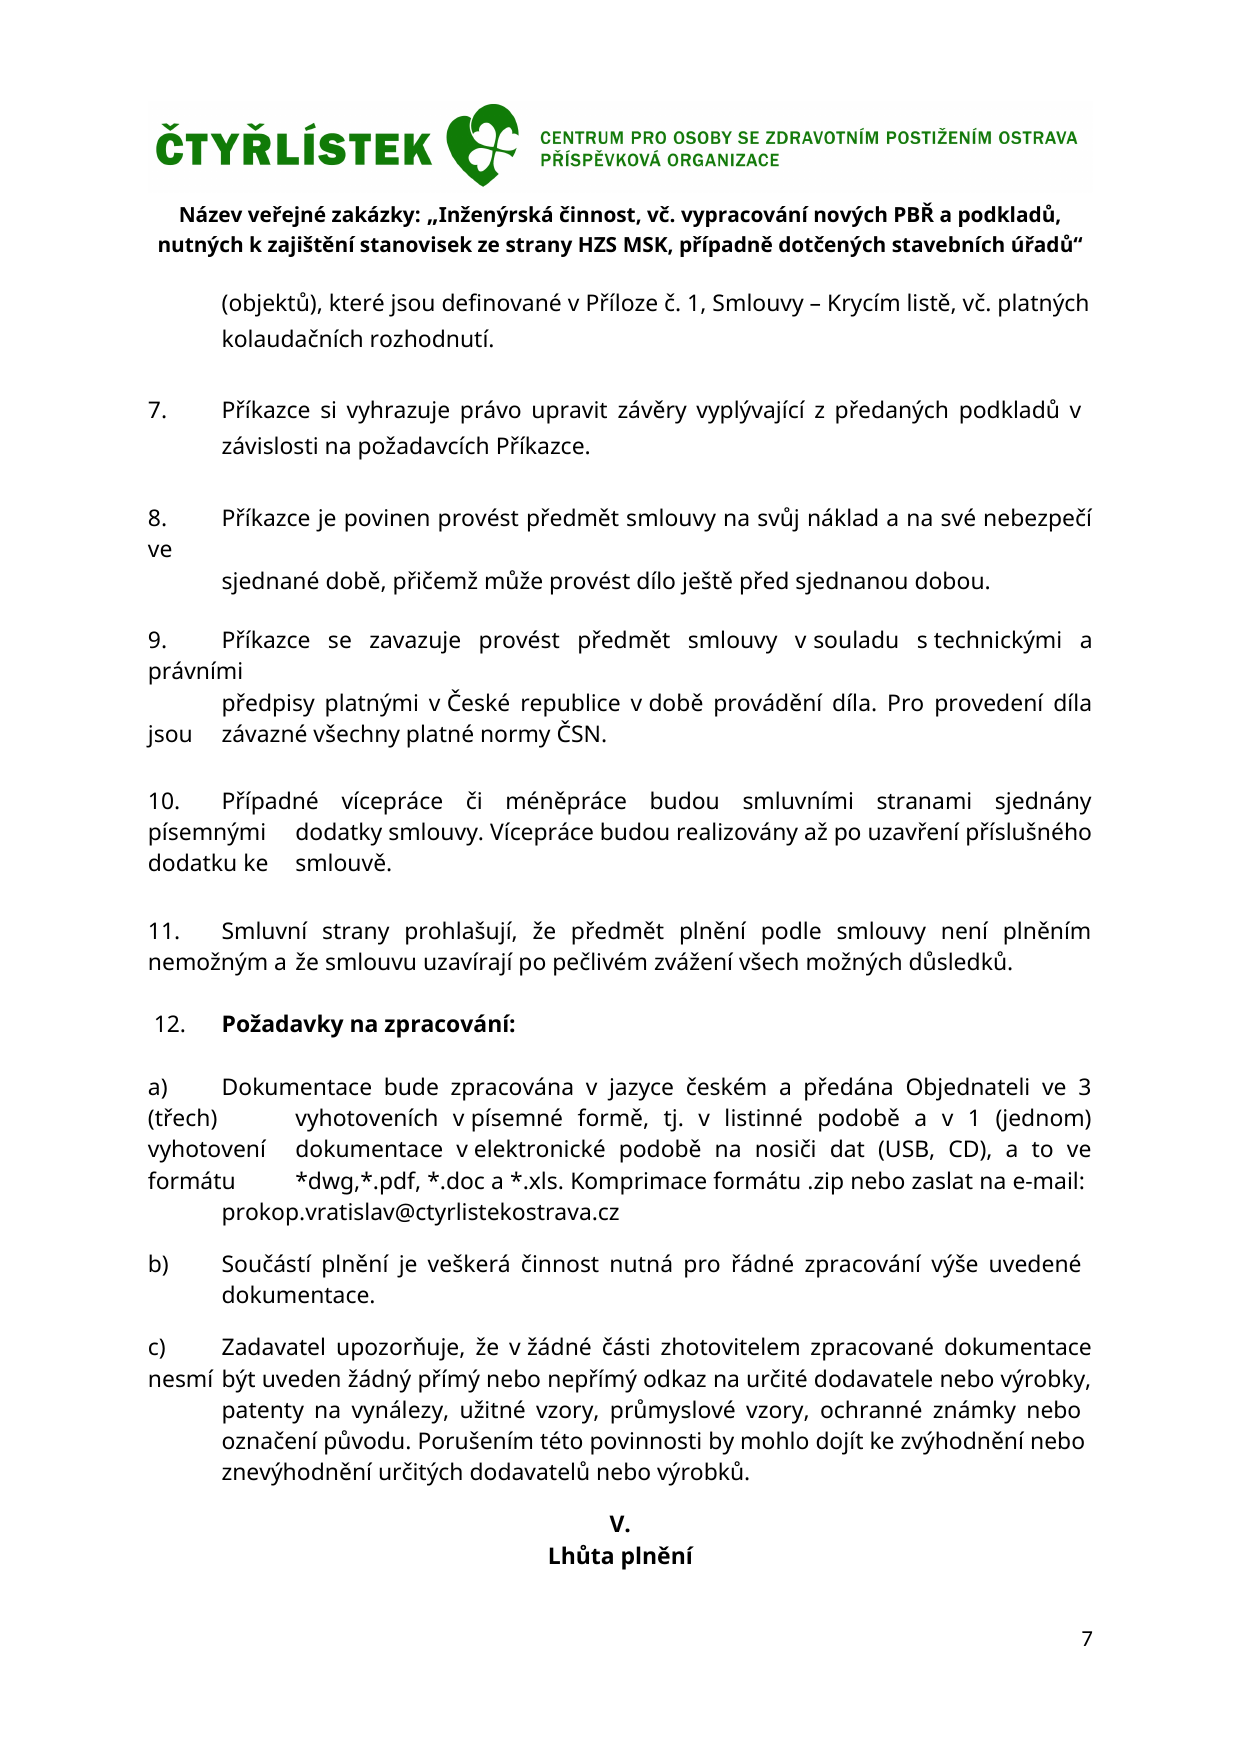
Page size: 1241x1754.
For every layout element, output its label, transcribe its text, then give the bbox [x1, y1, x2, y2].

text předpisy platnými v České republice v době provádění díla. Pro provedení díla jsou závazné všechny platné normy ČSN. [148, 686, 1093, 749]
text kolaudačních rozhodnutí. [148, 322, 1093, 354]
text a) Dokumentace bude zpracována v jazyce českém a předána Objednateli ve 3 (třech) vyhotoveních v písemné formě, tj. v listinné podobě a v 1 (jednom) vyhotovení dokumentace v elektronické podobě na nosiči dat (USB, CD), a to ve formátu *dwg,*.pdf, *.doc a *.xls. Komprimace formátu .zip nebo zaslat na e-mail: prokop.vratislav@ctyrlistekostrava.cz [148, 1071, 1093, 1227]
text b) Součástí plnění je veškerá činnost nutná pro řádné zpracování výše uvedené dokumentace. [148, 1248, 1093, 1310]
text V. [148, 1508, 1093, 1539]
text 12. Požadavky na zpracování: [148, 1008, 1093, 1039]
text 8. Příkazce je povinen provést předmět smlouvy na svůj náklad a na své nebezpečí ve [148, 502, 1093, 565]
text 11. Smluvní strany prohlašují, že předmět plnění podle smlouvy není plněním nemožným a že smlouvu uzavírají po pečlivém zvážení všech možných důsledků. [148, 914, 1093, 977]
text Lhůta plnění [148, 1539, 1093, 1571]
text c) Zadavatel upozorňuje, že v žádné části zhotovitelem zpracované dokumentace nesmí být uveden žádný přímý nebo nepřímý odkaz na určité dodavatele nebo výrobky, patenty na vynálezy, užitné vzory, průmyslové vzory, ochranné známky nebo označení původu. Porušením této povinnosti by mohlo dojít ke zvýhodnění nebo znevýhodnění určitých dodavatelů nebo výrobků. [148, 1331, 1093, 1487]
text 10. Případné vícepráce či méněpráce budou smluvními stranami sjednány písemnými dodatky smlouvy. Vícepráce budou realizovány až po uzavření příslušného dodatku ke smlouvě. [148, 785, 1093, 879]
text (objektů), které jsou definované v Příloze č. 1, Smlouvy – Krycím listě, vč. platných [148, 287, 1093, 318]
text 7. Příkazce si vyhrazuje právo upravit závěry vyplývající z předaných podkladů v závislosti na požadavcích Příkazce. [148, 394, 1093, 462]
text sjednané době, přičemž může provést dílo ještě před sjednanou dobou. [148, 565, 1093, 596]
text 9. Příkazce se zavazuje provést předmět smlouvy v souladu s technickými a právními [148, 624, 1093, 686]
picture [147, 101, 1093, 193]
